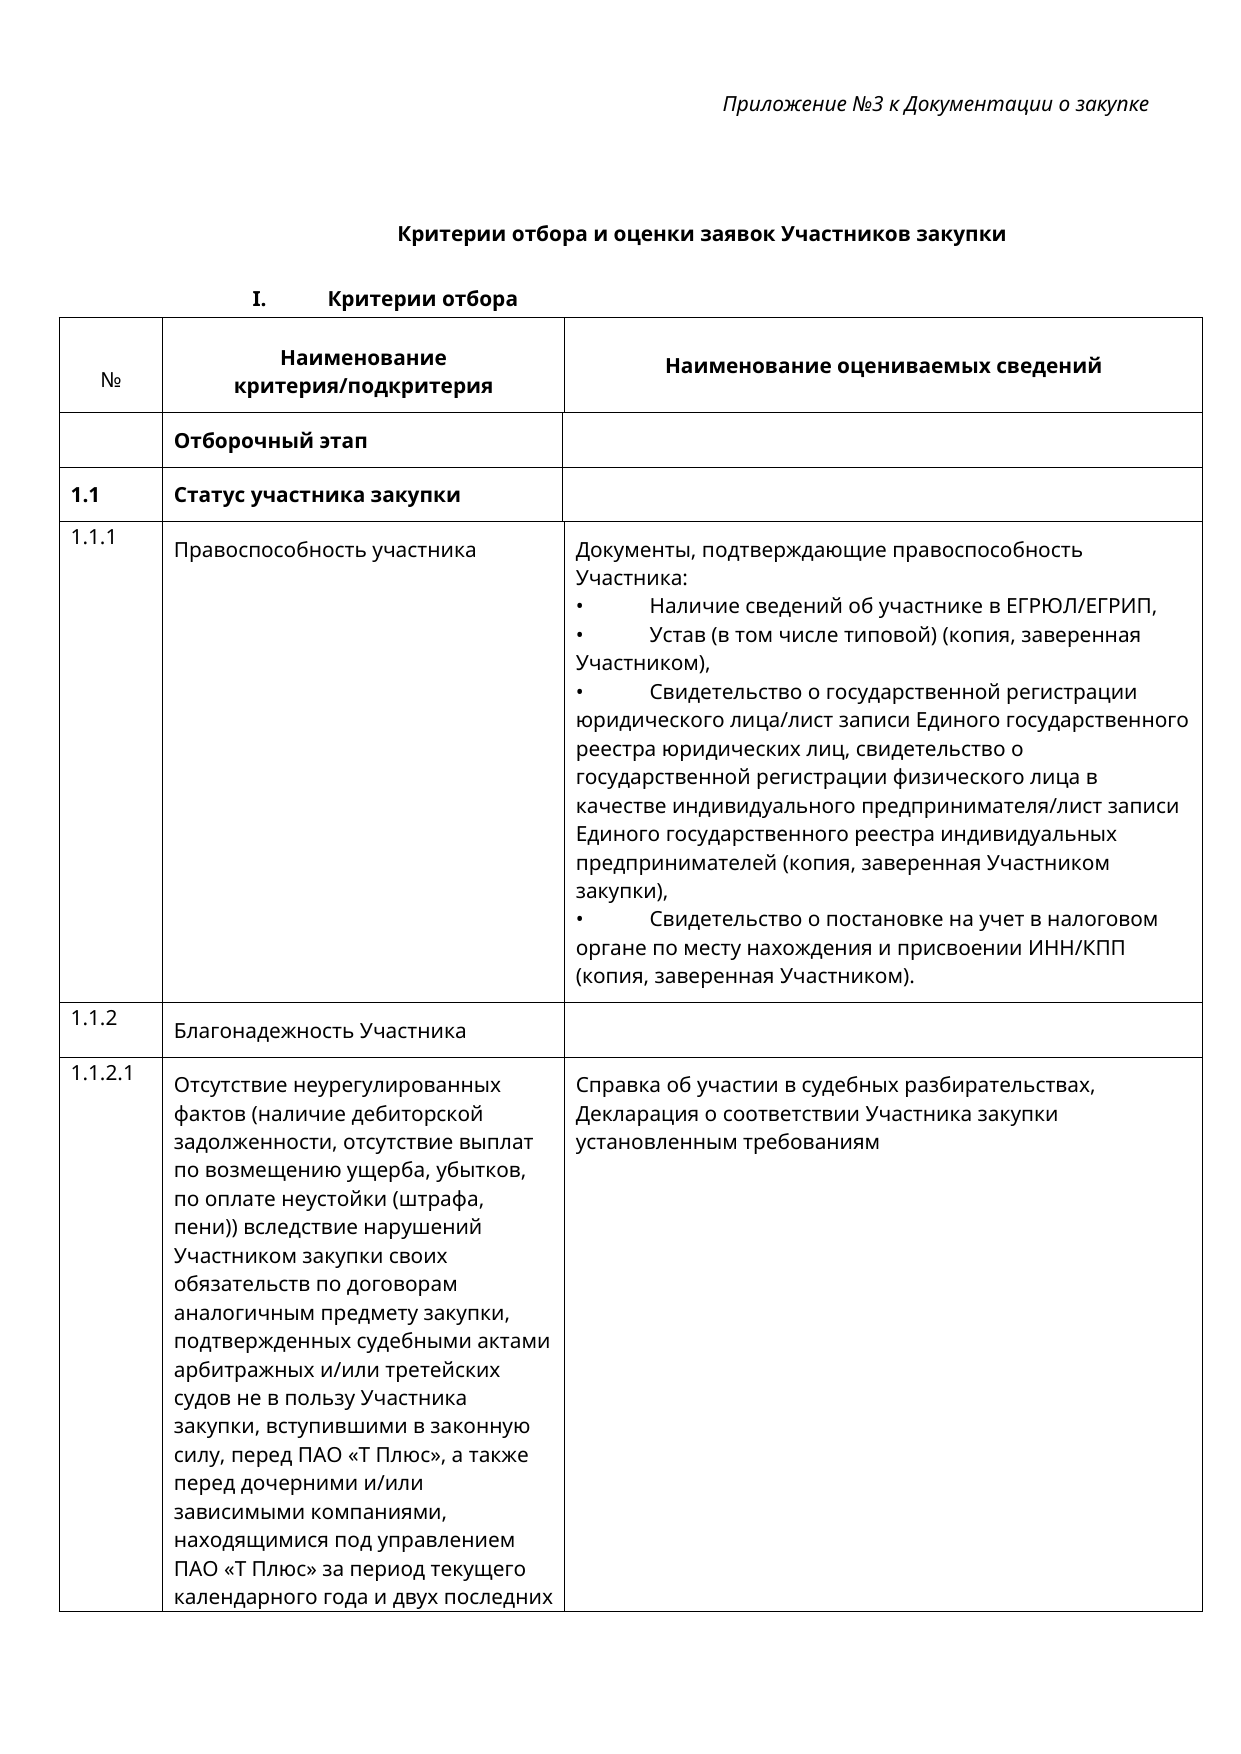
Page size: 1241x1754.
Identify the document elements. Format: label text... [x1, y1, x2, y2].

table_cell [60, 413, 162, 467]
table_cell [563, 413, 1202, 467]
table_cell 1.1.2.1 [60, 1058, 162, 1611]
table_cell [163, 1058, 564, 1611]
table_cell Благонадежность Участника [163, 1003, 564, 1057]
table_header № [60, 318, 162, 412]
table_cell 1.1.1 [60, 522, 162, 1002]
table_cell Правоспособность участника [163, 522, 564, 1002]
table_cell [563, 468, 1202, 521]
list Критерии отбора [252, 284, 1152, 313]
table_cell Отборочный этап [163, 413, 562, 467]
table_cell [565, 1003, 1202, 1057]
table_header Наименование критерия/подкритерия [163, 318, 564, 412]
list Приложение №3 к Документации о закупке [252, 89, 1152, 117]
table_cell 1.1.2 [60, 1003, 162, 1057]
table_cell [565, 1058, 1202, 1611]
table_cell 1.1 [60, 468, 162, 521]
list Критерии отбора и оценки заявок Участников закупки [252, 219, 1152, 247]
table_cell Статус участника закупки [163, 468, 562, 521]
table_cell Документы, подтверждающие правоспособность Участника: • Наличие сведений об участнике в ЕГРЮЛ/ЕГРИП, • Устав (в том числе типовой) (копия, заверенная Участником), • Свидетельство о государственной регистрации юридического лица/лист записи Единого государственного реестра юридических лиц, свидетельство о государственной регистрации физического лица в качестве индивидуального предпринимателя/лист записи Единого государственного реестра индивидуальных предпринимателей (копия, заверенная Участником закупки), • Свидетельство о постановке на учет в налоговом органе по месту нахождения и присвоении ИНН/КПП (копия, заверенная Участником). [565, 522, 1202, 1002]
table_header Наименование оцениваемых сведений [565, 318, 1202, 412]
